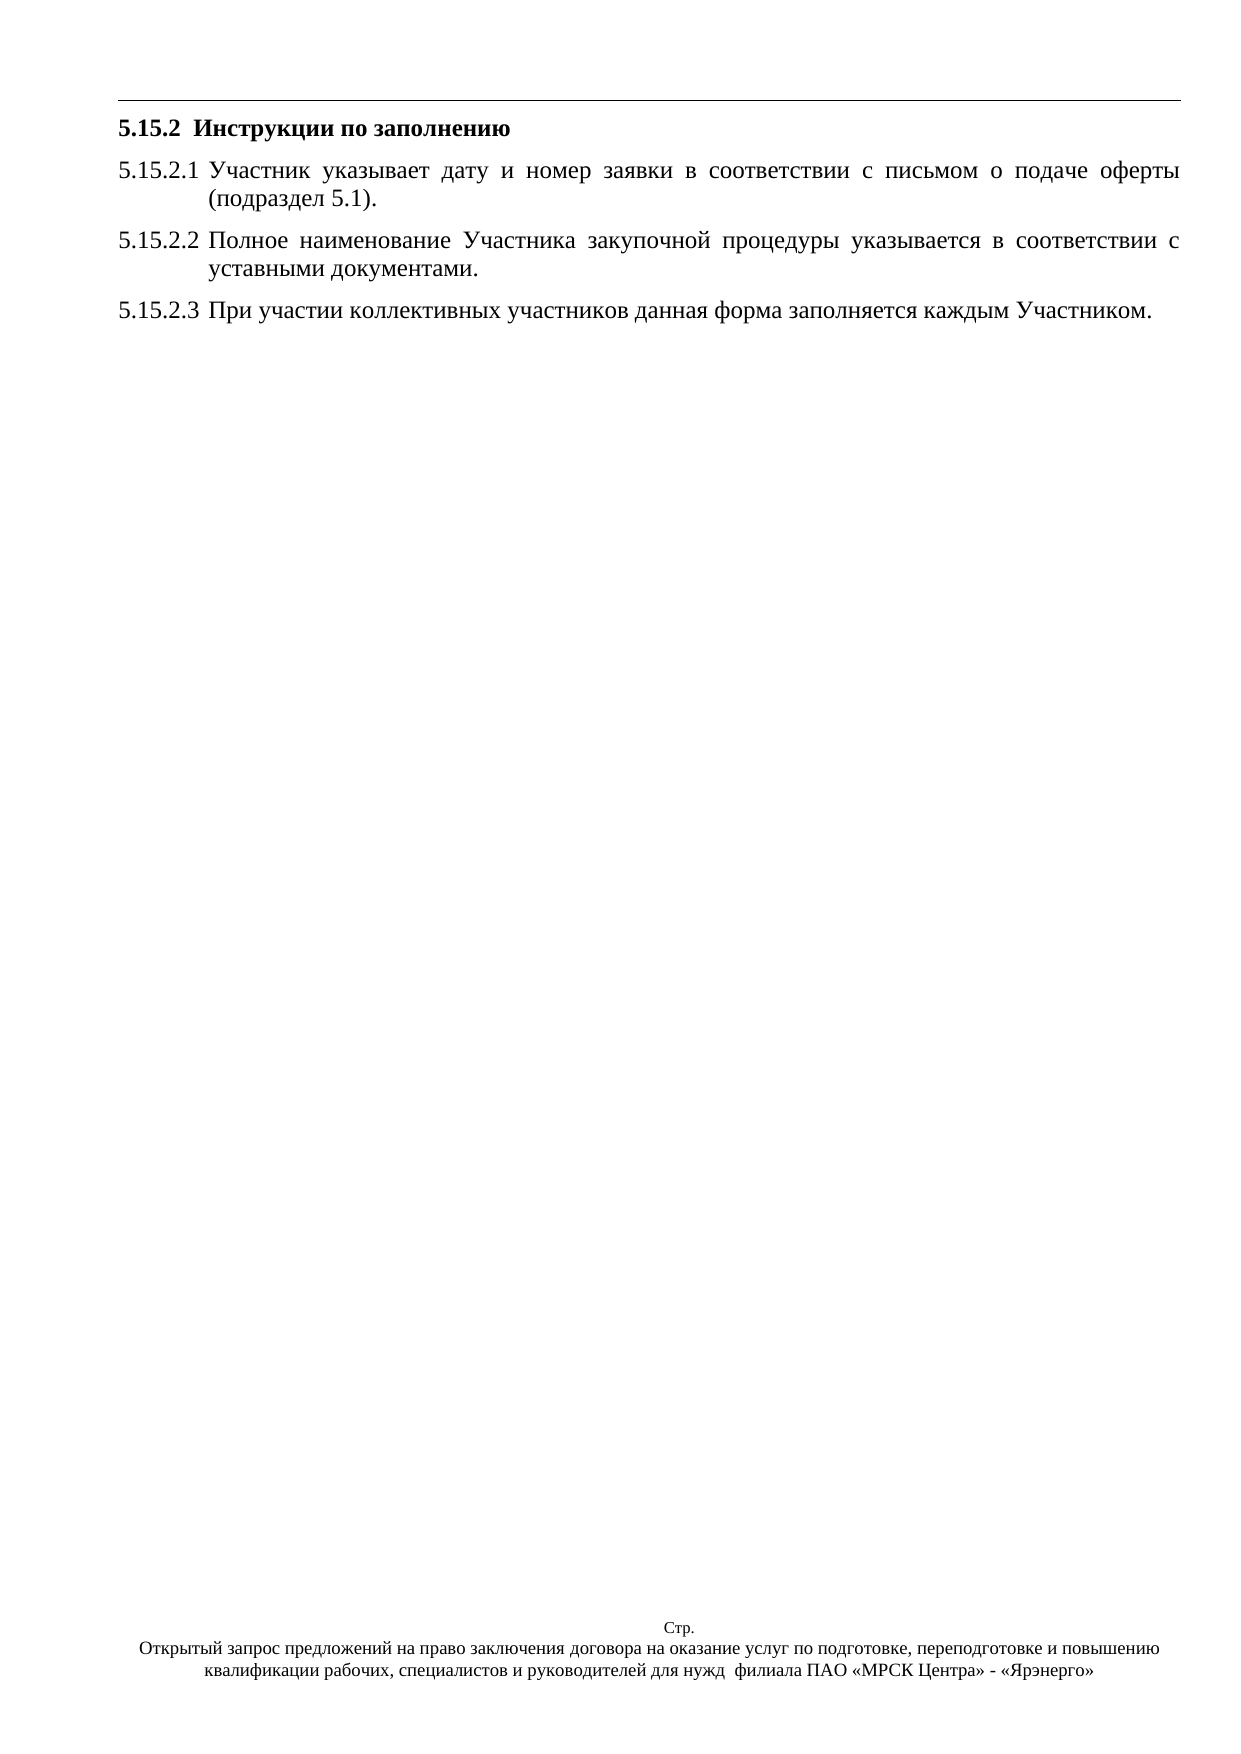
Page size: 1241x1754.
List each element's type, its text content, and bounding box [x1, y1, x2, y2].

subtitle Инструкции по заполнению [118, 113, 1181, 142]
list Полное наименование Участника закупочной процедуры указывается в соответствии с уставными документами. [118, 225, 1181, 282]
list При участии коллективных участников данная форма заполняется каждым Участником. [118, 295, 1181, 323]
list Участник указывает дату и номер заявки в соответствии с письмом о подаче оферты (подраздел 5.1). [118, 155, 1181, 212]
